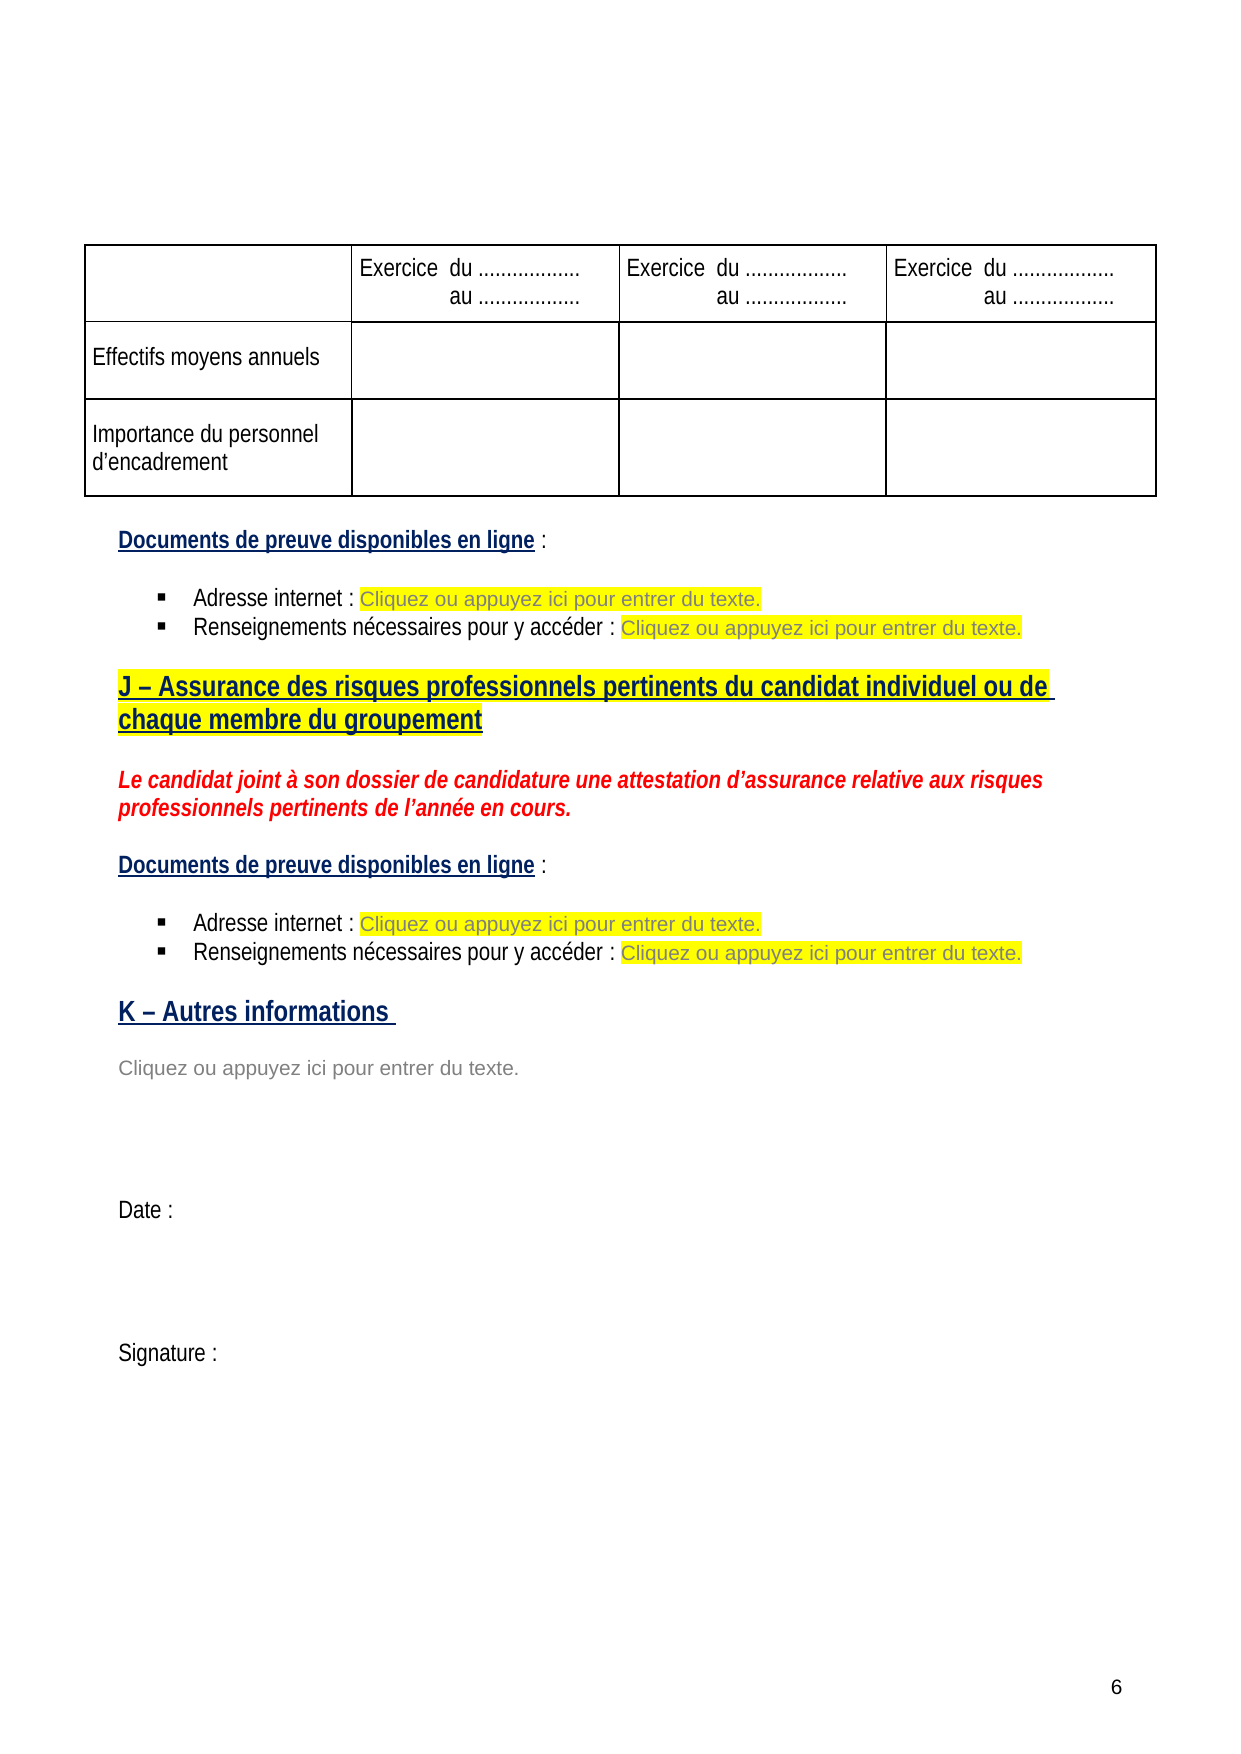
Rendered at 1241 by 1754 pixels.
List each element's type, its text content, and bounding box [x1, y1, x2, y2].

table_cell [620, 323, 885, 398]
table_cell [353, 400, 618, 495]
list Renseignements nécessaires pour y accéder : [156, 937, 1122, 966]
table_header Exercice du .................. au .................. [887, 246, 1155, 321]
text Date : [118, 1195, 1122, 1223]
text J – Assurance des risques professionnels pertinents du candidat individuel ou de chaque membre du groupement [118, 669, 1122, 736]
table_header Exercice du .................. au .................. [620, 246, 886, 321]
table_header Exercice du .................. au .................. [352, 246, 619, 321]
table_cell [620, 400, 885, 495]
text Signature : [118, 1338, 1122, 1367]
text Documents de preuve disponibles en ligne : [118, 525, 1122, 554]
table_cell [887, 323, 1155, 398]
text Documents de preuve disponibles en ligne : [118, 851, 1122, 879]
list Adresse internet : [156, 908, 1122, 937]
table_cell Importance du personnel d’encadrement [86, 400, 351, 495]
table_cell Effectifs moyens annuels [86, 322, 351, 398]
table_cell [352, 323, 618, 398]
text Le candidat joint à son dossier de candidature une attestation d’assurance relative aux risques professionnels pertinents de l’année en cours. [118, 764, 1122, 822]
table_header [86, 246, 351, 321]
text K – Autres informations [118, 994, 1122, 1028]
list Renseignements nécessaires pour y accéder : [156, 612, 1122, 640]
table_cell [887, 400, 1155, 495]
list Adresse internet : [156, 583, 1122, 612]
